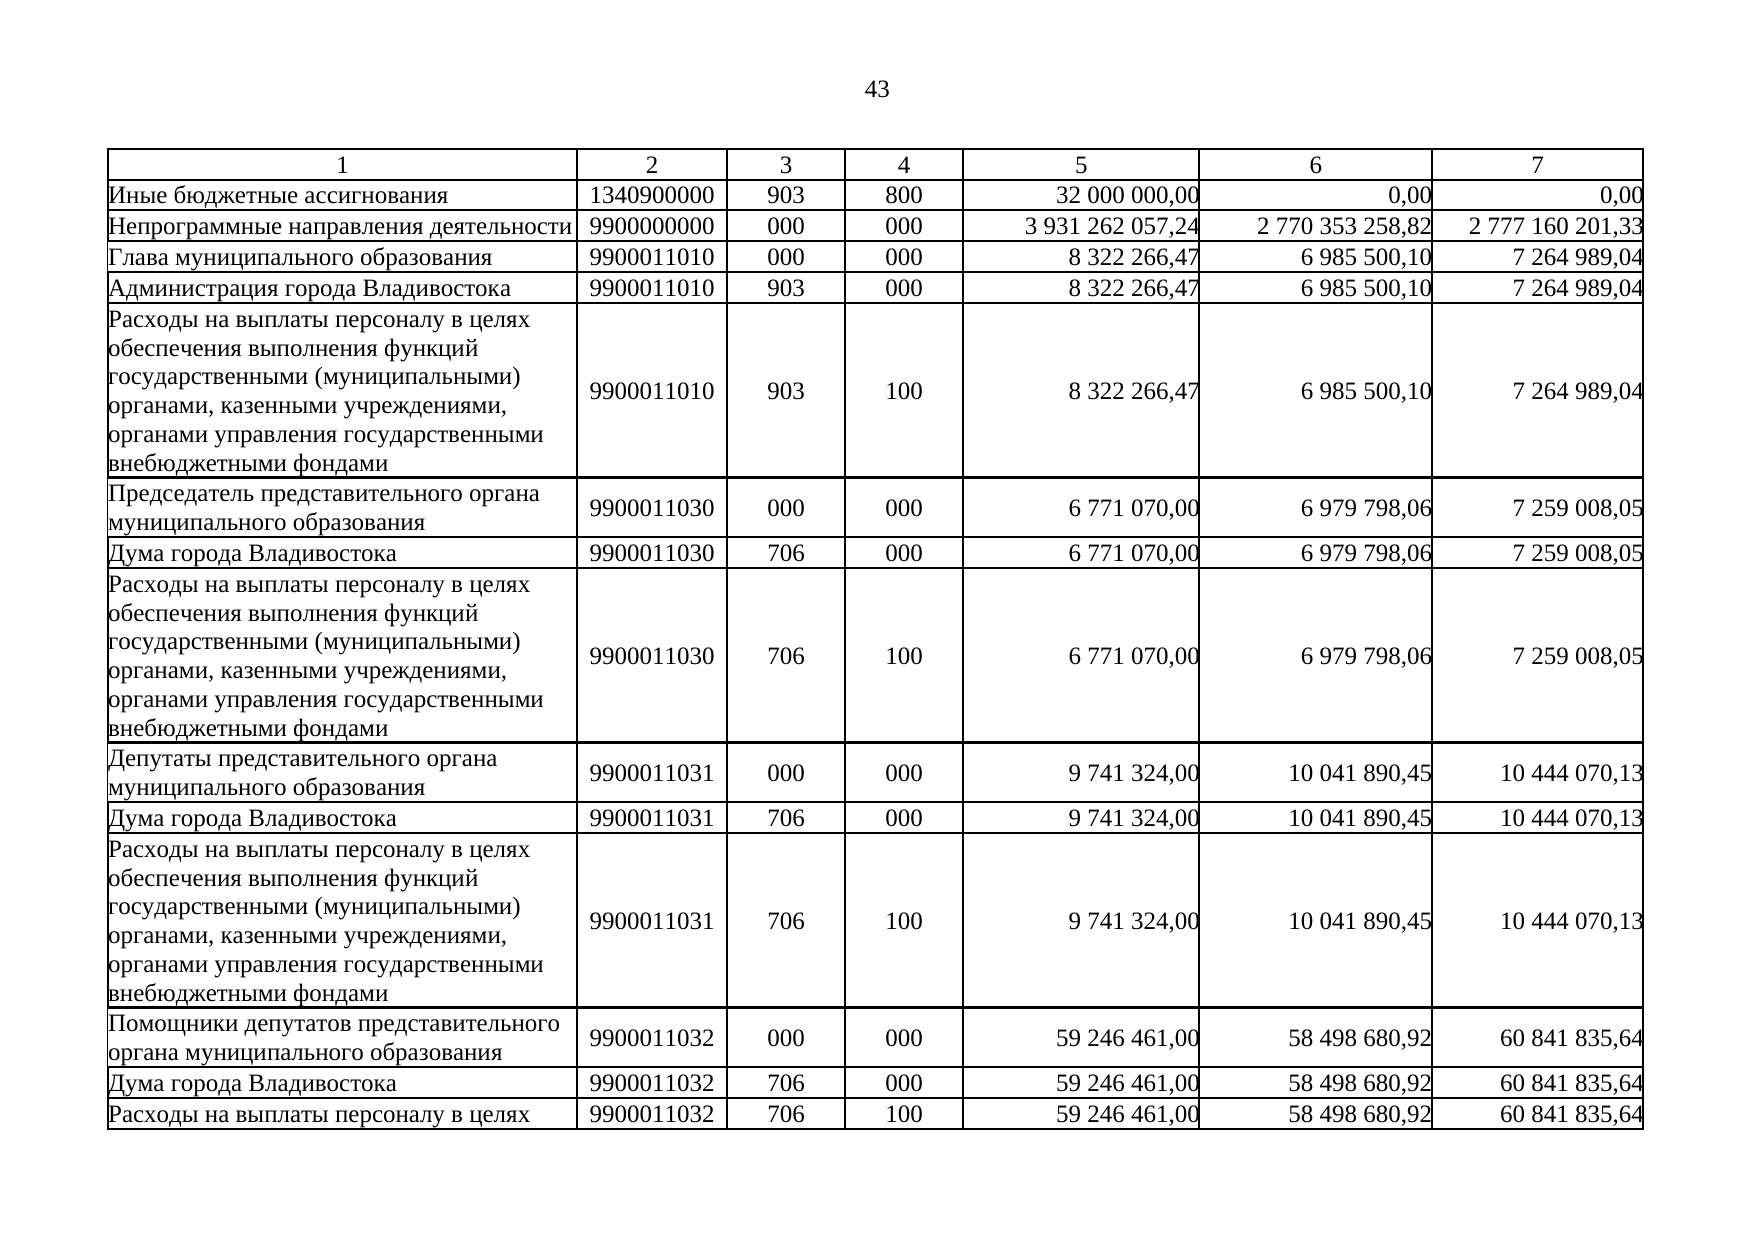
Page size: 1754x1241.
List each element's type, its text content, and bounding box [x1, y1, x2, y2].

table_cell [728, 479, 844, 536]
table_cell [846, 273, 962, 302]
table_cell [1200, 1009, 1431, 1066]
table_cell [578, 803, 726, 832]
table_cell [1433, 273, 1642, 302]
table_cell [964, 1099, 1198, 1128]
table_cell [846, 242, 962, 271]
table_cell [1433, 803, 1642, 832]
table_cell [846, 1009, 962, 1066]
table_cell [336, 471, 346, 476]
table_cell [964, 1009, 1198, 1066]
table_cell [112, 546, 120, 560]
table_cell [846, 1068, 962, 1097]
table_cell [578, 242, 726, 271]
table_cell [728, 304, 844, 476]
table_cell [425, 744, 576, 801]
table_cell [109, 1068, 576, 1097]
table_header 3 [728, 150, 844, 178]
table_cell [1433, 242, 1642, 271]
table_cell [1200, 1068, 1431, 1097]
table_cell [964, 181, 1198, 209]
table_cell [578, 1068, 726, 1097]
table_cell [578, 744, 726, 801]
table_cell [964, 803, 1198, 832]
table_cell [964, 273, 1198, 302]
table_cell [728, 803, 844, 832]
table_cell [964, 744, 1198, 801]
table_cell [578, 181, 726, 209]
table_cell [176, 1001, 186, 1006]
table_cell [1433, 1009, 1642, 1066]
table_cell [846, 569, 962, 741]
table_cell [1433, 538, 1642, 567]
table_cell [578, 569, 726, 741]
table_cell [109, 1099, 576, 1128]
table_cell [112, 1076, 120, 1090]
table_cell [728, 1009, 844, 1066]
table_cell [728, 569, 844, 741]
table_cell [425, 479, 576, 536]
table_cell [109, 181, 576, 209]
table_header 5 [964, 150, 1198, 178]
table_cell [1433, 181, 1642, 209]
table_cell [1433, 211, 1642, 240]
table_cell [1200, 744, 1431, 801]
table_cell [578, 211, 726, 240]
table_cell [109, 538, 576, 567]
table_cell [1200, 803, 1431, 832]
table_header 7 [1433, 150, 1642, 178]
table_header 2 [578, 150, 726, 178]
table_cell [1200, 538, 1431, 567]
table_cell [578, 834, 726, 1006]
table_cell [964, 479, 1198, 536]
table_header 1 [109, 150, 576, 178]
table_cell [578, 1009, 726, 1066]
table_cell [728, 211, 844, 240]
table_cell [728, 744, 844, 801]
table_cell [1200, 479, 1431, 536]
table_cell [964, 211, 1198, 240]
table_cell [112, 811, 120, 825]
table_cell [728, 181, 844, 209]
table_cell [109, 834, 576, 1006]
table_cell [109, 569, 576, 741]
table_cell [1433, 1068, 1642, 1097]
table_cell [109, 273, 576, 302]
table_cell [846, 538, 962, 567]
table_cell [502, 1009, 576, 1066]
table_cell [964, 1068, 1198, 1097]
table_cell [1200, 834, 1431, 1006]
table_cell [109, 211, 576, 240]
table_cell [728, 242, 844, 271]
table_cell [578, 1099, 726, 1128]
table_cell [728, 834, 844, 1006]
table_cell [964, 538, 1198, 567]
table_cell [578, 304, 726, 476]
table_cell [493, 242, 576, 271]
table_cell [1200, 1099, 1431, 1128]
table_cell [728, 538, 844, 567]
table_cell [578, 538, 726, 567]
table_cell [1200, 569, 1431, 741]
table_header 6 [1200, 150, 1431, 178]
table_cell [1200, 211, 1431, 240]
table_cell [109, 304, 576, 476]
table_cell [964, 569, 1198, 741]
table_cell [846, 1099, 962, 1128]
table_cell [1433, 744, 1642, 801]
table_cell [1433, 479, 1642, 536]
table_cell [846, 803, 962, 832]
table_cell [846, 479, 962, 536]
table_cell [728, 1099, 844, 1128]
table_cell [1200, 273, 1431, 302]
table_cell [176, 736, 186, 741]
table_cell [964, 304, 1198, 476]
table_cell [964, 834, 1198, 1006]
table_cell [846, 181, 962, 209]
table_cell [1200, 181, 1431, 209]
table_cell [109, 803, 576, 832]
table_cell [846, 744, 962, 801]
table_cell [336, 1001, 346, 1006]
table_header 4 [846, 150, 962, 178]
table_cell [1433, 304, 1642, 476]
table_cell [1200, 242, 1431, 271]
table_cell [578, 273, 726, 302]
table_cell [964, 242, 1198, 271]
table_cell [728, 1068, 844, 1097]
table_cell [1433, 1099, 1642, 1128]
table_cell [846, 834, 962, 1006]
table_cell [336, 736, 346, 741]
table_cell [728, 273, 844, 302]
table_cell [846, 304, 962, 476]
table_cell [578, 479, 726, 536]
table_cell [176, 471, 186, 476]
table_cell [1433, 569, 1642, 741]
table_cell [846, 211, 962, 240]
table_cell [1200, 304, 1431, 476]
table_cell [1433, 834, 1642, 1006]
